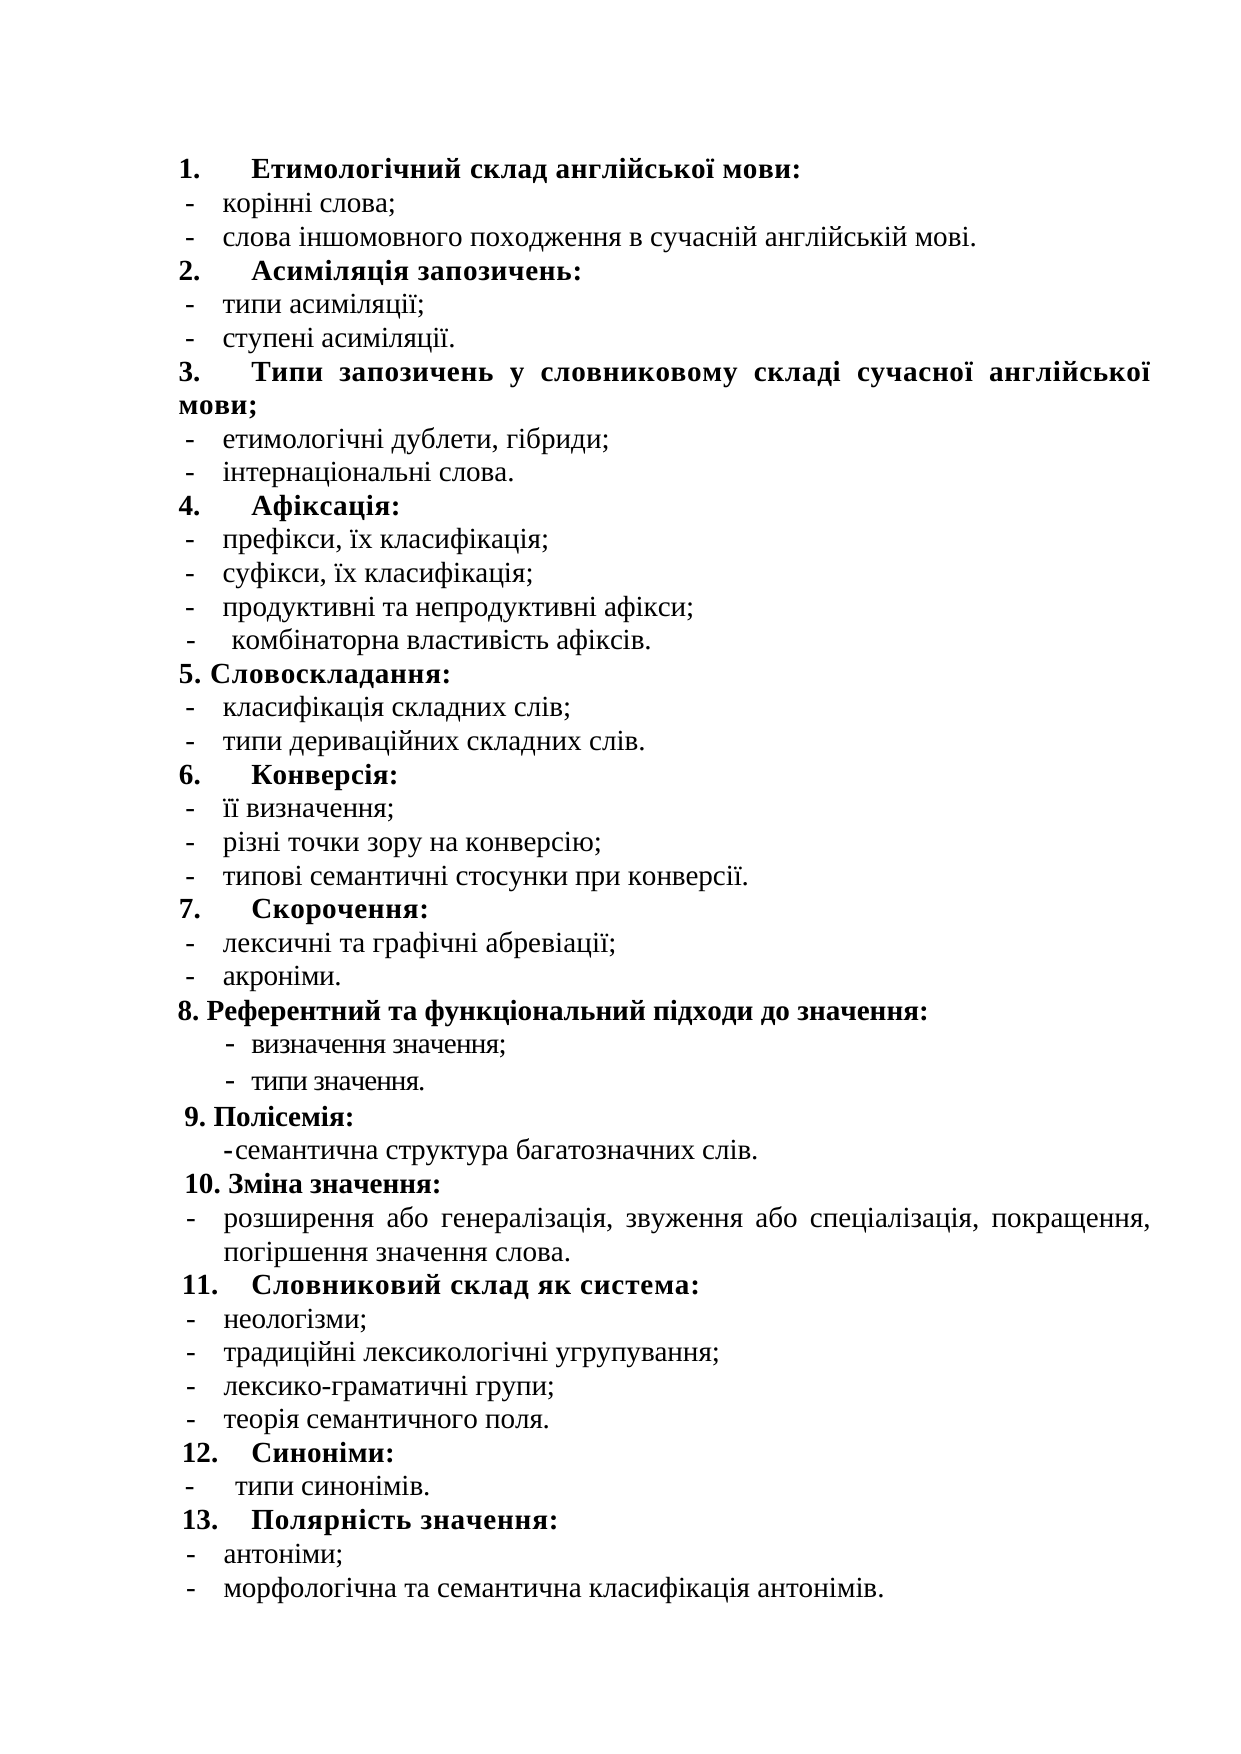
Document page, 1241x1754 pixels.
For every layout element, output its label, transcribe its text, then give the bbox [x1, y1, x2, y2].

list суфікси, їх класифікація; [185, 555, 1152, 589]
list теорія семантичного поля. [186, 1401, 1152, 1435]
text 10. Зміна значення: [184, 1166, 512, 1199]
list класифікація складних слів; [185, 689, 1152, 723]
text 12. Синоніми: [182, 1435, 1152, 1468]
list типи значення. [221, 1063, 1152, 1099]
text 8. Референтний та функціональний підходи до значення: [177, 993, 1152, 1026]
text 11. Словниковий склад як система: [182, 1267, 1152, 1301]
list типи асиміляції; [185, 286, 1152, 320]
text 9. Полісемія: [184, 1099, 1152, 1132]
list семантична структура багатозначних слів. [184, 1132, 1152, 1166]
list ступені асиміляції. [185, 320, 1152, 353]
list антоніми; [186, 1536, 1152, 1569]
list морфологічна та семантична класифікація антонімів. [186, 1570, 1152, 1604]
list слова іншомовного походження в сучасній англійській мові. [185, 219, 1152, 252]
text 1. Етимологічний склад англійської мови: [178, 152, 1152, 185]
text - комбінаторна властивість афіксів. [179, 622, 1152, 656]
list акроніми. [185, 958, 1152, 992]
list префікси, їх класифікація; [185, 522, 1152, 555]
list етимологічні дублети, гібриди; [185, 421, 1152, 454]
list лексико-граматичні групи; [186, 1368, 1152, 1401]
list її визначення; [185, 791, 1152, 824]
list традиційні лексикологічні угрупування; [186, 1334, 1152, 1368]
text 6. Конверсія: [179, 757, 1152, 791]
list типові семантичні стосунки при конверсії. [185, 858, 1152, 891]
list лексичні та графічні абревіації; [185, 925, 1152, 958]
text 3. Типи запозичень у словниковому складі сучасної англійської мови; [178, 354, 1152, 421]
list інтернаціональні слова. [185, 454, 1152, 488]
text 2. Асиміляція запозичень: [178, 253, 1152, 286]
text 4. Афіксація: [178, 488, 1152, 522]
text 5. Словоскладання: [179, 656, 1152, 689]
text - типи синонімів. [177, 1468, 1152, 1502]
list типи дериваційних складних слів. [185, 723, 1152, 756]
list продуктивні та непродуктивні афікси; [185, 589, 1152, 622]
text 13. Полярність значення: [182, 1502, 1152, 1536]
list розширення або генералізація, звуження або спеціалізація, покращення, погіршення значення слова. [186, 1200, 1152, 1267]
list корінні слова; [185, 185, 1152, 219]
list визначення значення; [221, 1026, 1152, 1062]
text 7. Скорочення: [179, 891, 1152, 925]
list неологізми; [186, 1301, 1152, 1334]
list різні точки зору на конверсію; [185, 824, 1152, 858]
